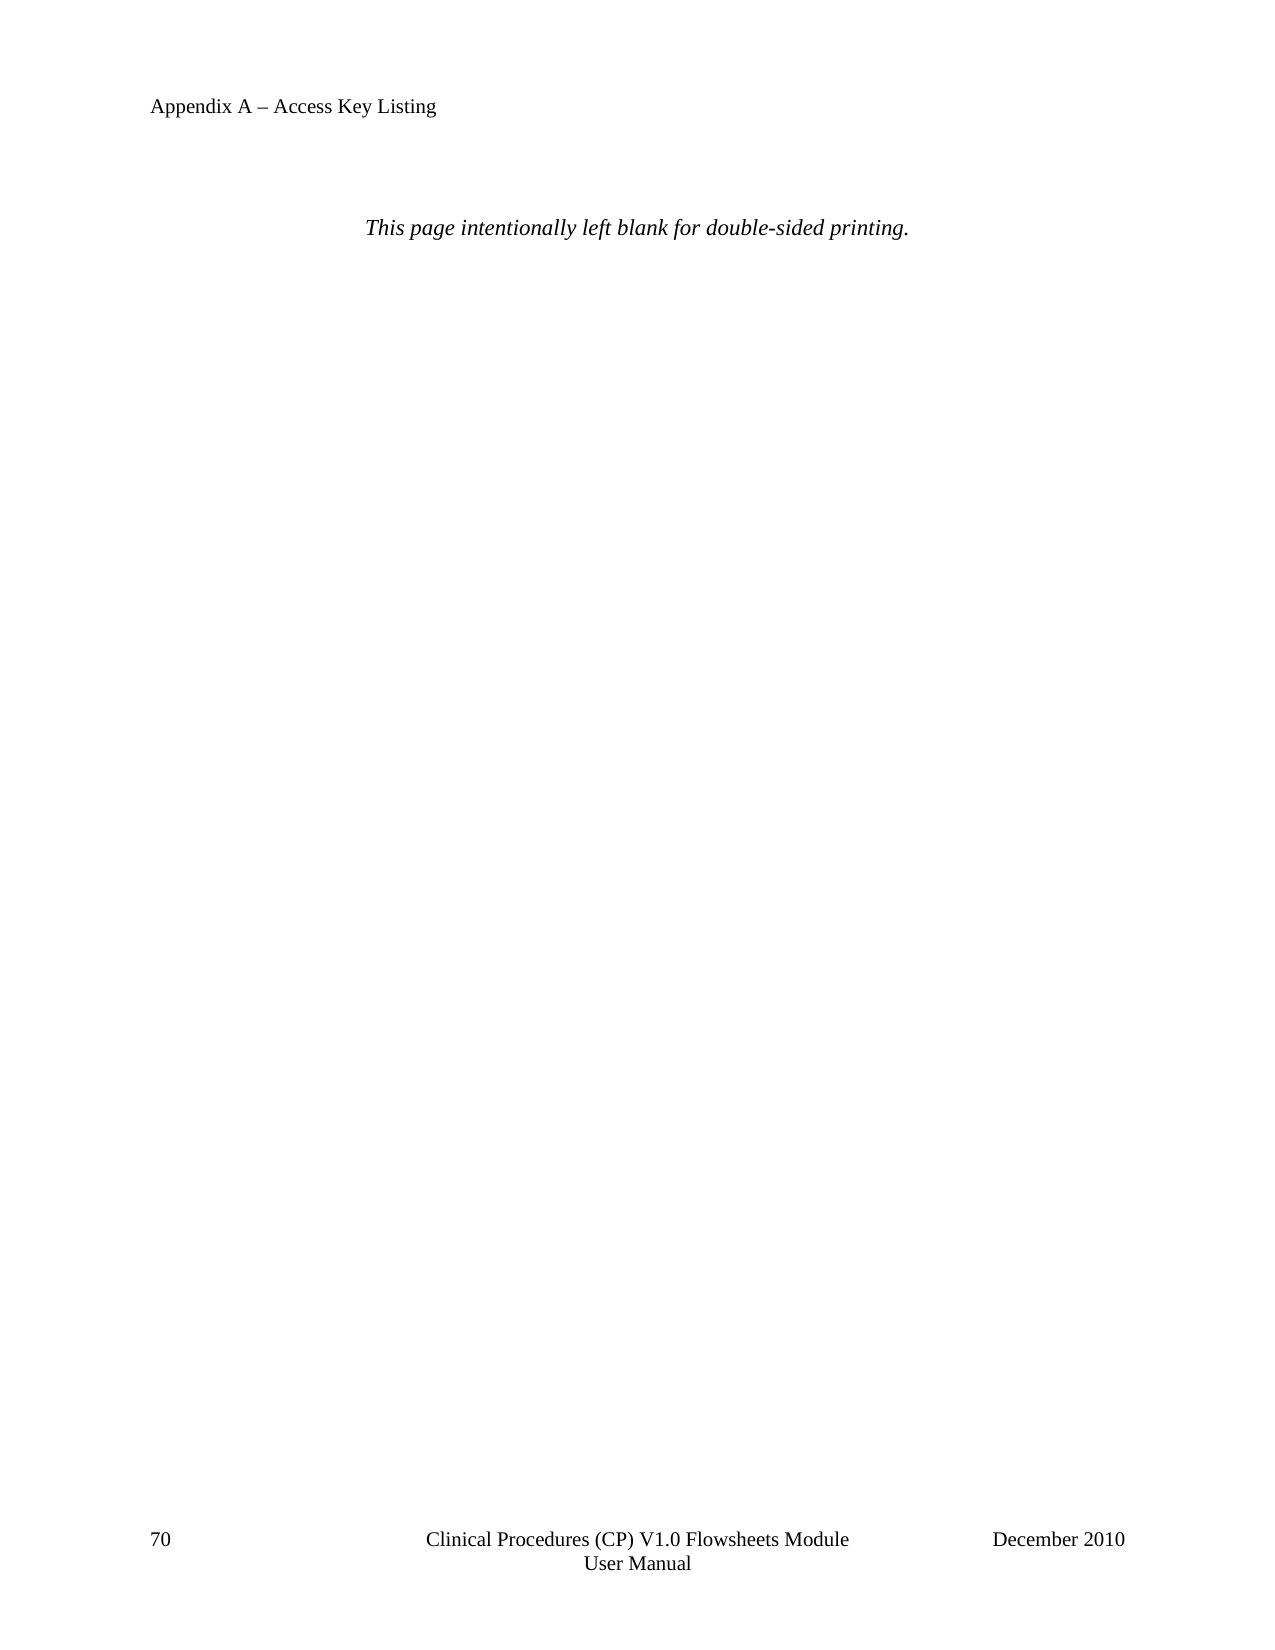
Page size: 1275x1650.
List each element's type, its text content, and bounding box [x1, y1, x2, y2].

text This page intentionally left blank for double-sided printing. [150, 214, 1125, 240]
